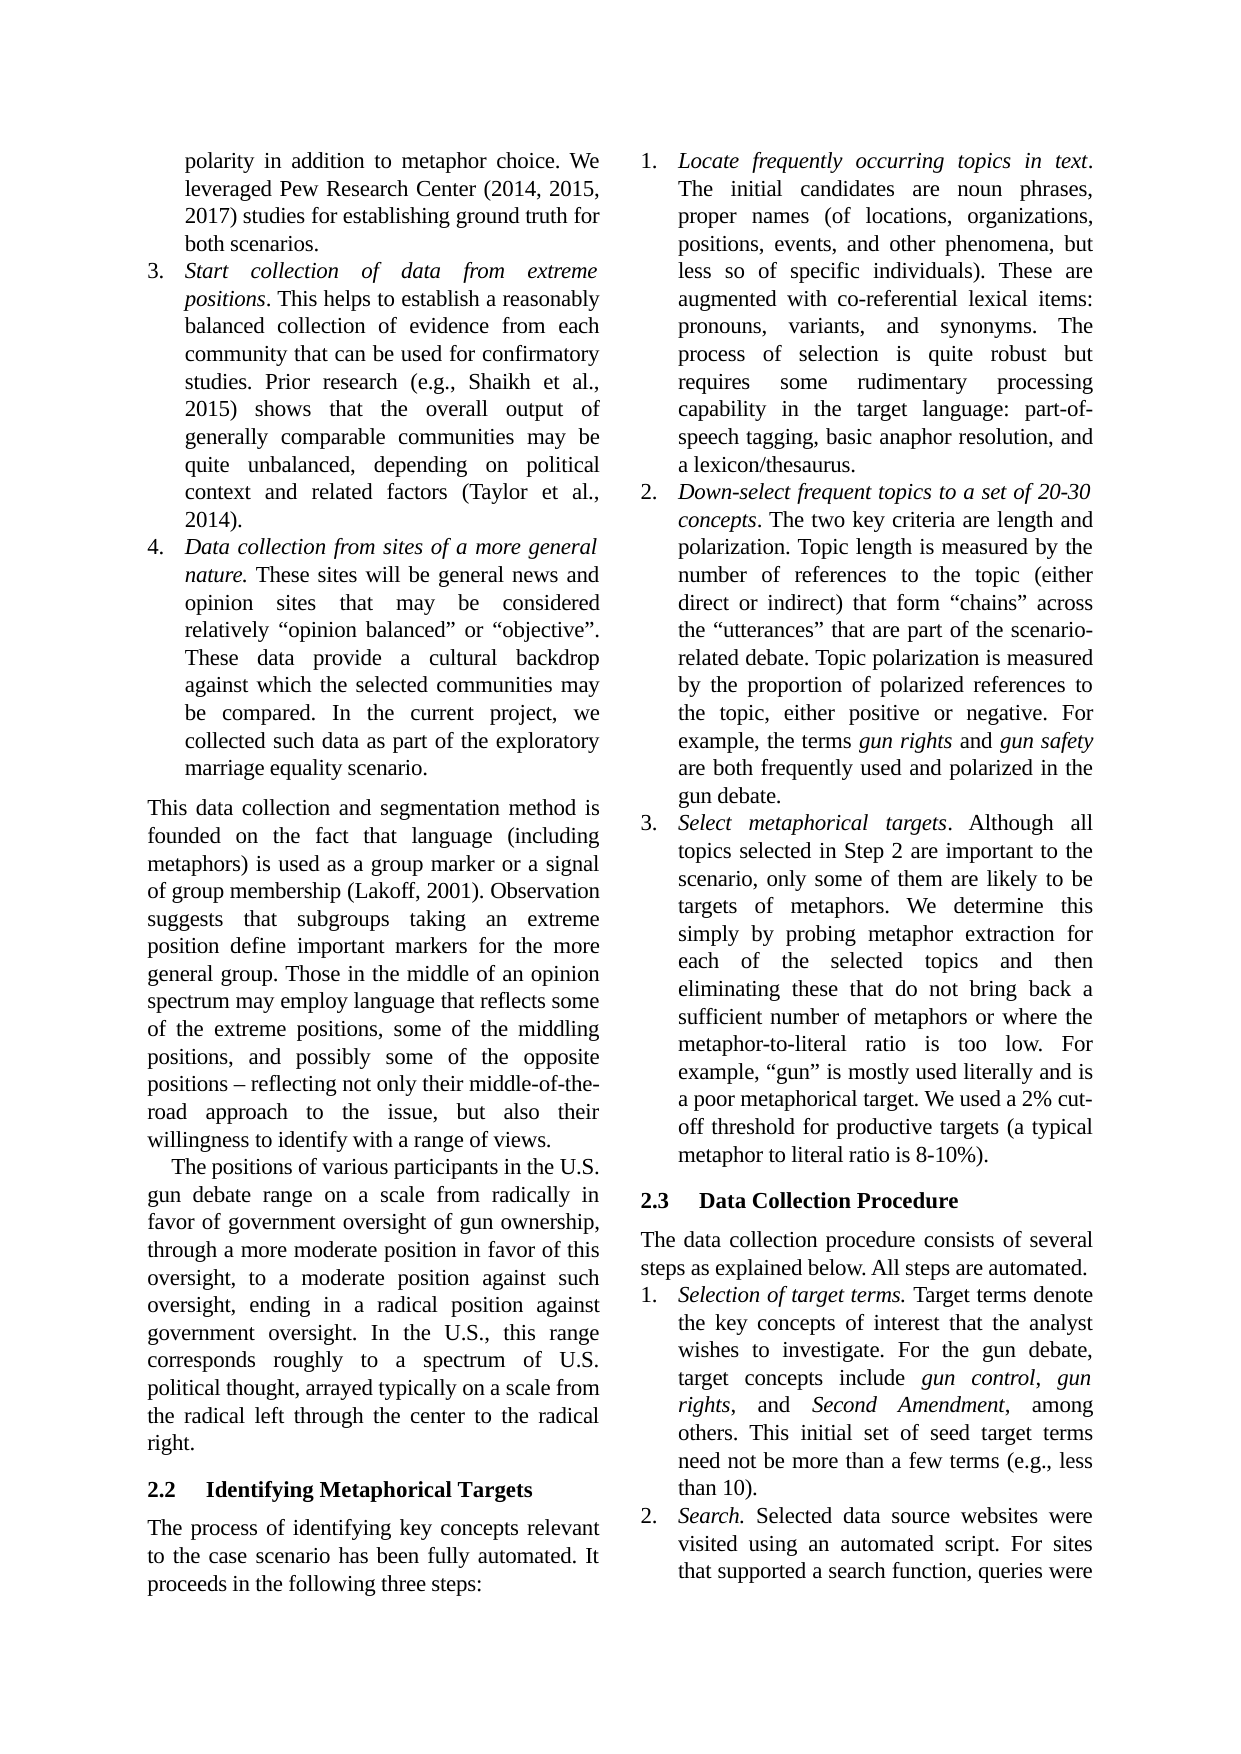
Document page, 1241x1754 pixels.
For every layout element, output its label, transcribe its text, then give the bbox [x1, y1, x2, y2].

text Identifying Metaphorical Targets [147, 1476, 600, 1502]
list Selection of target terms. Target terms denote the key concepts of interest that the analyst wishes to investigate. For the gun debate, target concepts include gun control, gun rights, and Second Amendment, among others. This initial set of seed target terms need not be more than a few terms (e.g., less than 10). [640, 1281, 1093, 1501]
text This data collection and segmentation method is founded on the fact that language (including metaphors) is used as a group marker or a signal of group membership (Lakoff, 2001). Observation suggests that subgroups taking an extreme position define important markers for the more general group. Those in the middle of an opinion spectrum may employ language that reflects some of the extreme positions, some of the middling positions, and possibly some of the opposite positions – reflecting not only their middle-of-the-road approach to the issue, but also their willingness to identify with a range of views. [147, 794, 600, 1152]
text Data Collection Procedure [640, 1187, 1093, 1213]
list Data collection from sites of a more general nature. These sites will be general news and opinion sites that may be considered relatively “opinion balanced” or “objective”. These data provide a cultural backdrop against which the selected communities may be compared. In the current project, we collected such data as part of the exploratory marriage equality scenario. [147, 533, 600, 781]
text The process of identifying key concepts relevant to the case scenario has been fully automated. It proceeds in the following three steps: [147, 1514, 600, 1596]
list Start collection of data from extreme positions. This helps to establish a reasonably balanced collection of evidence from each community that can be used for confirmatory studies. Prior research (e.g., Shaikh et al., 2015) shows that the overall output of generally comparable communities may be quite unbalanced, depending on political context and related factors (Taylor et al., 2014). [147, 257, 600, 532]
list Locate frequently occurring topics in text. The initial candidates are noun phrases, proper names (of locations, organizations, positions, events, and other phenomena, but less so of specific individuals). These are augmented with co-referential lexical items: pronouns, variants, and synonyms. The process of selection is quite robust but requires some rudimentary processing capability in the target language: part-of-speech tagging, basic anaphor resolution, and a lexicon/thesaurus. [640, 147, 1093, 477]
list Down-select frequent topics to a set of 20-30 concepts. The two key criteria are length and polarization. Topic length is measured by the number of references to the topic (either direct or indirect) that form “chains” across the “utterances” that are part of the scenario-related debate. Topic polarization is measured by the proportion of polarized references to the topic, either positive or negative. For example, the terms gun rights and gun safety are both frequently used and polarized in the gun debate. [640, 478, 1093, 808]
list Select metaphorical targets. Although all topics selected in Step 2 are important to the scenario, only some of them are likely to be targets of metaphors. We determine this simply by probing metaphor extraction for each of the selected topics and then eliminating these that do not bring back a sufficient number of metaphors or where the metaphor-to-literal ratio is too low. For example, “gun” is mostly used literally and is a poor metaphorical target. We used a 2% cut-off threshold for productive targets (a typical metaphor to literal ratio is 8-10%). [640, 809, 1093, 1167]
text The positions of various participants in the U.S. gun debate range on a scale from radically in favor of government oversight of gun ownership, through a more moderate position in favor of this oversight, to a moderate position against such oversight, ending in a radical position against government oversight. In the U.S., this range corresponds roughly to a spectrum of U.S. political thought, arrayed typically on a scale from the radical left through the center to the radical right. [147, 1153, 600, 1456]
text The data collection procedure consists of several steps as explained below. All steps are automated. [640, 1226, 1093, 1280]
